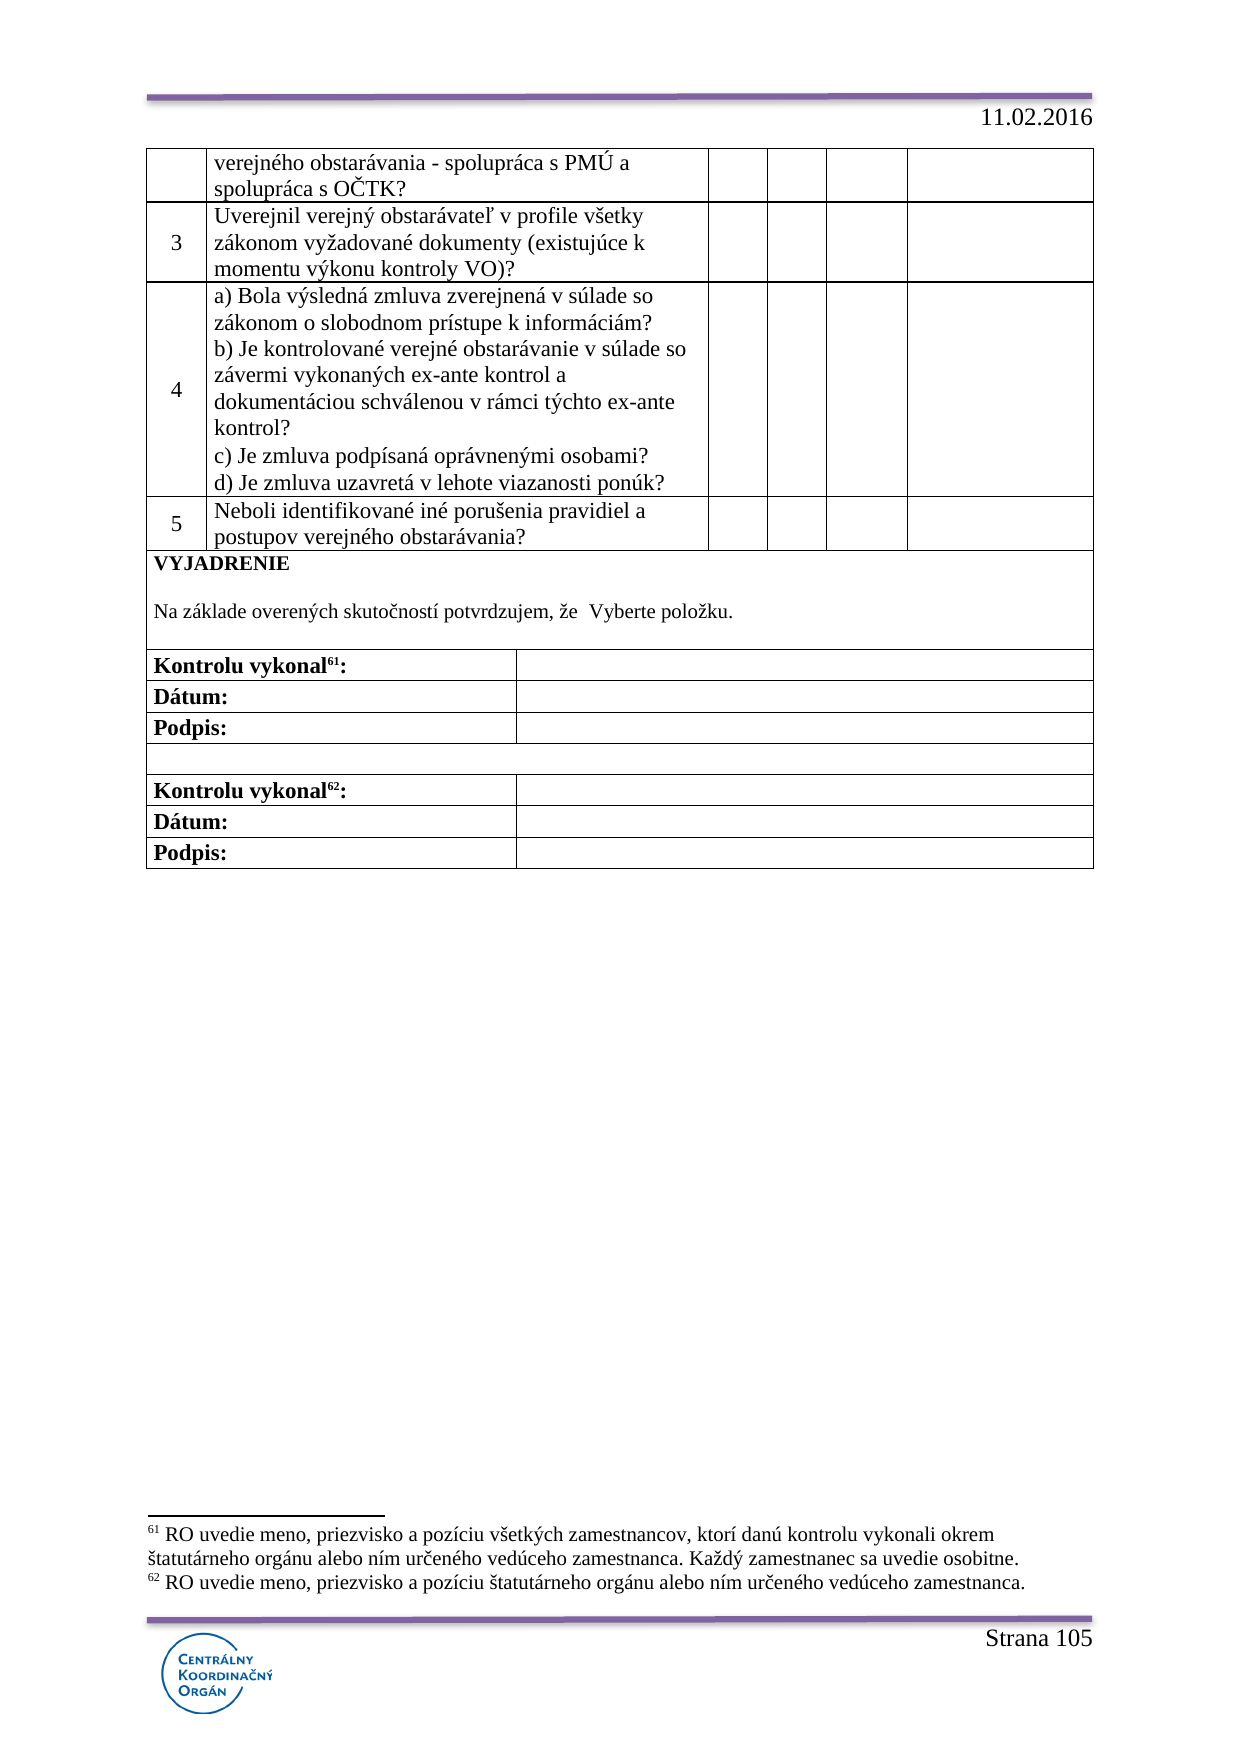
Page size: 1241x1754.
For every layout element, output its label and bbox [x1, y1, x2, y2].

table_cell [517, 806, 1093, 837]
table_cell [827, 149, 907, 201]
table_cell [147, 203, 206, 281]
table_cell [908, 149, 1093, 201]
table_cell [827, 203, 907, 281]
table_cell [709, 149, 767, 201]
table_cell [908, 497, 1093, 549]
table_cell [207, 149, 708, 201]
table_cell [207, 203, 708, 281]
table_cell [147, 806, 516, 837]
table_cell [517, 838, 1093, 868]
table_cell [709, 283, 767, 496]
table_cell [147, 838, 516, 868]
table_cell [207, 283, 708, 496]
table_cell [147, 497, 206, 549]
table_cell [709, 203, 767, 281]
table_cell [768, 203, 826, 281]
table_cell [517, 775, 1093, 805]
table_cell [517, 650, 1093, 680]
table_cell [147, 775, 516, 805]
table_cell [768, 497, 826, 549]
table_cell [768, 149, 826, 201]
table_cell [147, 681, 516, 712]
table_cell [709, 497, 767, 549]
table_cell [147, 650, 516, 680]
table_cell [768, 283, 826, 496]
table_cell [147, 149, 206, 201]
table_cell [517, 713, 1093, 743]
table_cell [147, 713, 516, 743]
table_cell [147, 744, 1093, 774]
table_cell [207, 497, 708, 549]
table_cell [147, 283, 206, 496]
picture [159, 1631, 272, 1713]
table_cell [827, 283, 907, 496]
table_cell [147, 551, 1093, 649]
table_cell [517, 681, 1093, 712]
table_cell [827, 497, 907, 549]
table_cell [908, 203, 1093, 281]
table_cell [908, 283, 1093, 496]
